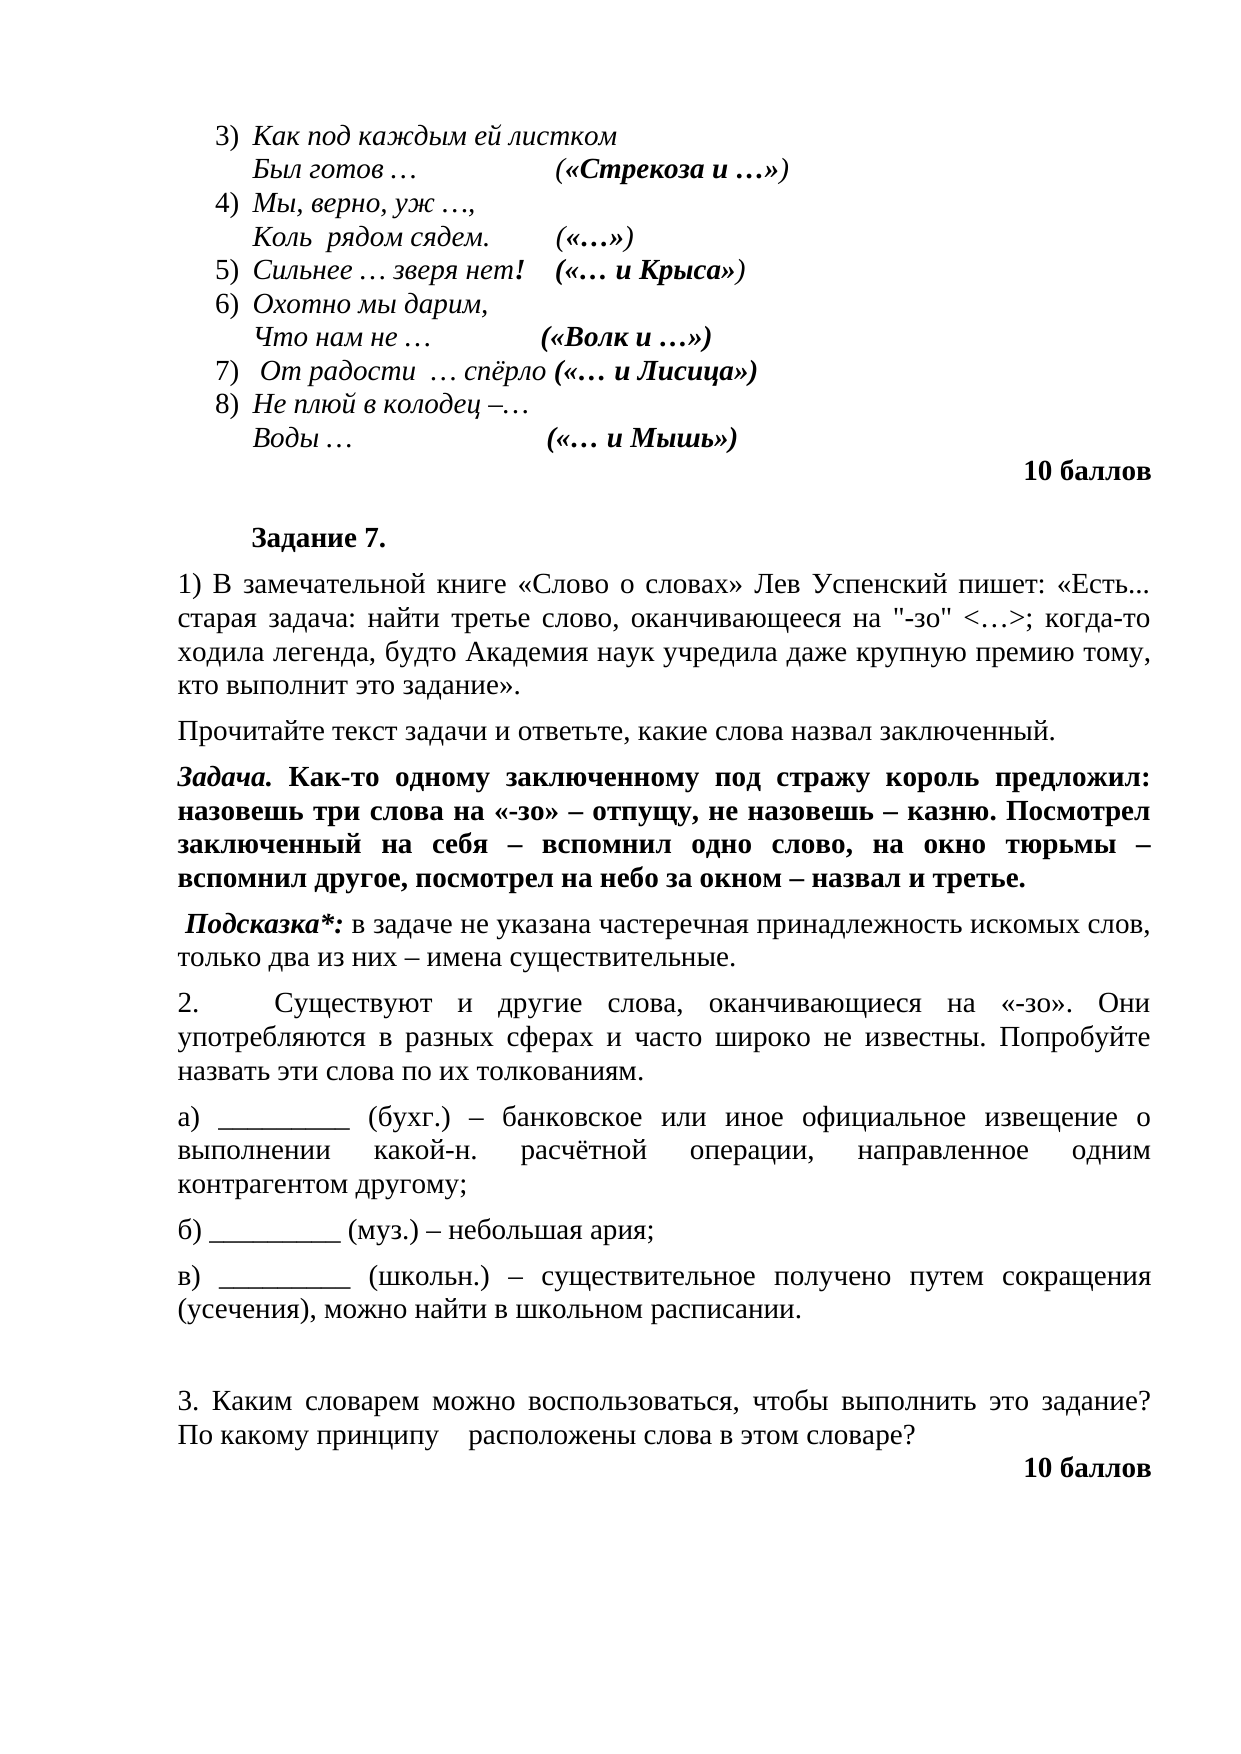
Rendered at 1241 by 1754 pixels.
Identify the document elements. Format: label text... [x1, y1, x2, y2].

subtitle 10 баллов [177, 453, 1152, 487]
text 3. Каким словарем можно воспользоваться, чтобы выполнить это задание? По какому принципу расположены слова в этом словаре? [177, 1383, 1152, 1451]
text 2. Существуют и другие слова, оканчивающиеся на «-зо». Они употребляются в разных сферах и часто широко не известны. Попробуйте назвать эти слова по их толкованиям. [177, 986, 1152, 1086]
list Воды … («… и Мышь») [252, 420, 1152, 453]
list От радости … спёрло («… и Лисица») [215, 353, 1152, 386]
list Как под каждым ей листком Был готов … («Стрекоза и …») [215, 118, 1152, 185]
text а) _________ (бухг.) – банковское или иное официальное извещение о выполнении какой-н. расчётной операции, направленное одним контрагентом другому; [177, 1099, 1152, 1199]
list Охотно мы дарим, Что нам не … («Волк и …») [215, 286, 1152, 353]
text 10 баллов [177, 1451, 1152, 1484]
text Подсказка*: в задаче не указана частеречная принадлежность искомых слов, только два из них – имена существительные. [177, 906, 1152, 973]
list Сильнее … зверя нет! («… и Крыса») [215, 252, 1152, 286]
list Не плюй в колодец –… [215, 386, 1152, 420]
text в) _________ (школьн.) – существительное получено путем сокращения (усечения), можно найти в школьном расписании. [177, 1258, 1152, 1325]
text 1) В замечательной книге «Слово о словах» Лев Успенский пишет: «Есть... старая задача: найти третье слово, оканчивающееся на "-зо" <…>; когда-то ходила легенда, будто Академия наук учредила даже крупную премию тому, кто выполнит это задание». [177, 567, 1152, 701]
list Мы, верно, уж …, Коль рядом сядем. («…») [215, 185, 1152, 252]
text Прочитайте текст задачи и ответьте, какие слова назвал заключенный. [177, 713, 1152, 747]
subtitle Задание 7. [177, 521, 1152, 554]
text б) _________ (муз.) – небольшая ария; [177, 1212, 1152, 1245]
text Задача. Как-то одному заключенному под стражу король предложил: назовешь три слова на «-зо» – отпущу, не назовешь – казню. Посмотрел заключенный на себя – вспомнил одно слово, на окно тюрьмы – вспомнил другое, посмотрел на небо за окном – назвал и третье. [177, 759, 1152, 893]
